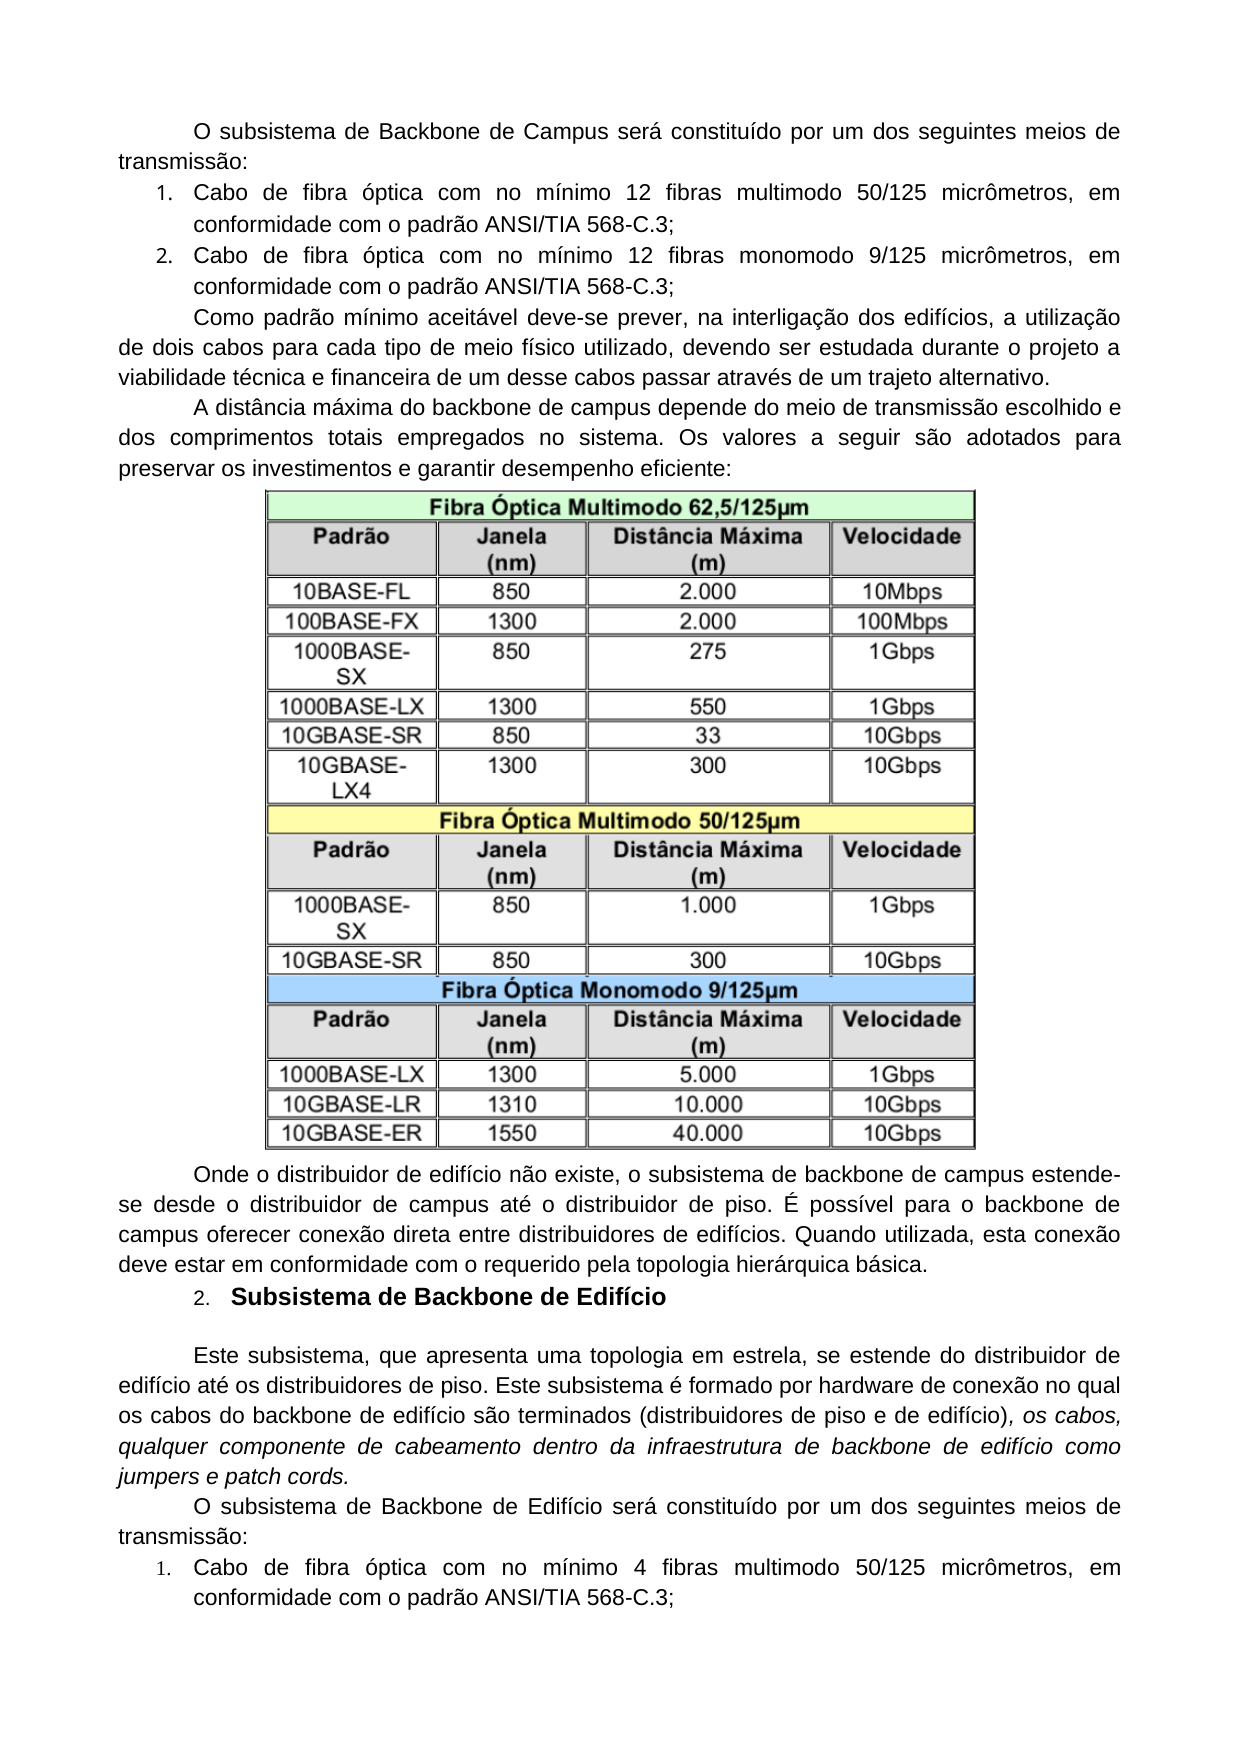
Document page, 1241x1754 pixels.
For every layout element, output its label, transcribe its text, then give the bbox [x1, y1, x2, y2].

list Cabo de fibra óptica com no mínimo 12 fibras monomodo 9/125 micrômetros, em conformidade com o padrão ANSI/TIA 568-C.3; [156, 241, 1122, 300]
text Onde o distribuidor de edifício não existe, o subsistema de backbone de campus estende-se desde o distribuidor de campus até o distribuidor de piso. É possível para o backbone de campus oferecer conexão direta entre distribuidores de edifícios. Quando utilizada, esta conexão deve estar em conformidade com o requerido pela topologia hierárquica básica. [118, 1161, 1122, 1278]
text O subsistema de Backbone de Edifício será constituído por um dos seguintes meios de transmissão: [118, 1493, 1122, 1550]
list Cabo de fibra óptica com no mínimo 12 fibras multimodo 50/125 micrômetros, em conformidade com o padrão ANSI/TIA 568-C.3; [156, 178, 1122, 237]
picture [260, 484, 980, 1157]
text Como padrão mínimo aceitável deve-se prever, na interligação dos edifícios, a utilização de dois cabos para cada tipo de meio físico utilizado, devendo ser estudada durante o projeto a viabilidade técnica e financeira de um desse cabos passar através de um trajeto alternativo. [118, 303, 1122, 390]
text Este subsistema, que apresenta uma topologia em estrela, se estende do distribuidor de edifício até os distribuidores de piso. Este subsistema é formado por hardware de conexão no qual os cabos do backbone de edifício são terminados (distribuidores de piso e de edifício), os cabos, qualquer componente de cabeamento dentro da infraestrutura de backbone de edifício como jumpers e patch cords. [118, 1342, 1122, 1489]
list Subsistema de Backbone de Edifício [193, 1282, 1122, 1310]
text O subsistema de Backbone de Campus será constituído por um dos seguintes meios de transmissão: [118, 118, 1122, 175]
text A distância máxima do backbone de campus depende do meio de transmissão escolhido e dos comprimentos totais empregados no sistema. Os valores a seguir são adotados para preservar os investimentos e garantir desempenho eficiente: [118, 394, 1122, 481]
list Cabo de fibra óptica com no mínimo 4 fibras multimodo 50/125 micrômetros, em conformidade com o padrão ANSI/TIA 568-C.3; [156, 1553, 1122, 1610]
